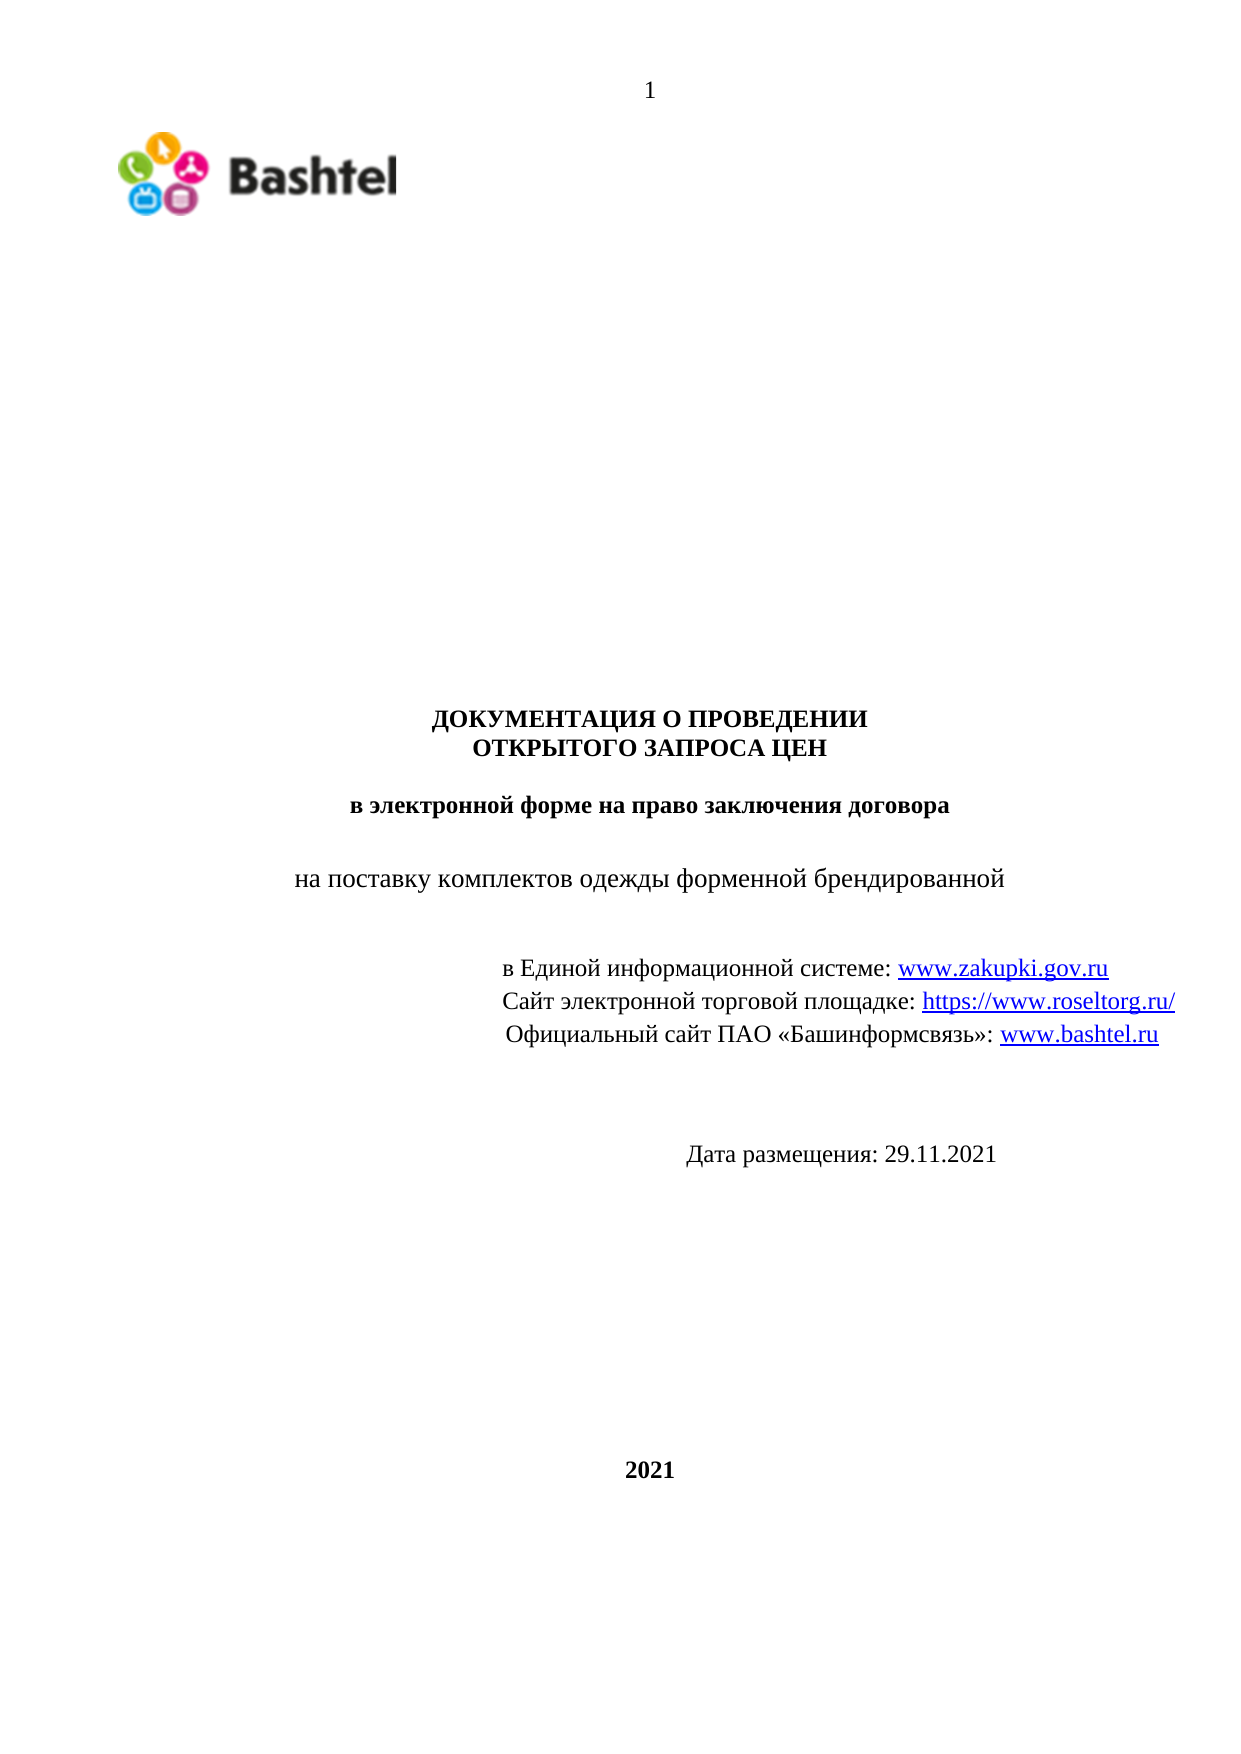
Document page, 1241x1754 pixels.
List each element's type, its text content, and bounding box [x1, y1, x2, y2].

text на поставку комплектов одежды форменной брендированной [118, 862, 1181, 893]
text Дата размещения: 29.11.2021 [502, 1139, 1181, 1167]
text ОТКРЫТОГО ЗАПРОСА ЦЕН [118, 733, 1181, 762]
text Сайт электронной торговой площадке: https://www.roseltorg.ru/ [490, 986, 1181, 1015]
text ДОКУМЕНТАЦИЯ О ПРОВЕДЕНИИ [118, 704, 1181, 733]
text в Единой информационной системе: www.zakupki.gov.ru [502, 953, 1181, 982]
text в электронной форме на право заключения договора [118, 791, 1181, 819]
text 2021 [118, 1455, 1181, 1484]
picture [118, 132, 397, 216]
text Официальный сайт ПАО «Башинформсвязь»: www.bashtel.ru [487, 1019, 1181, 1048]
